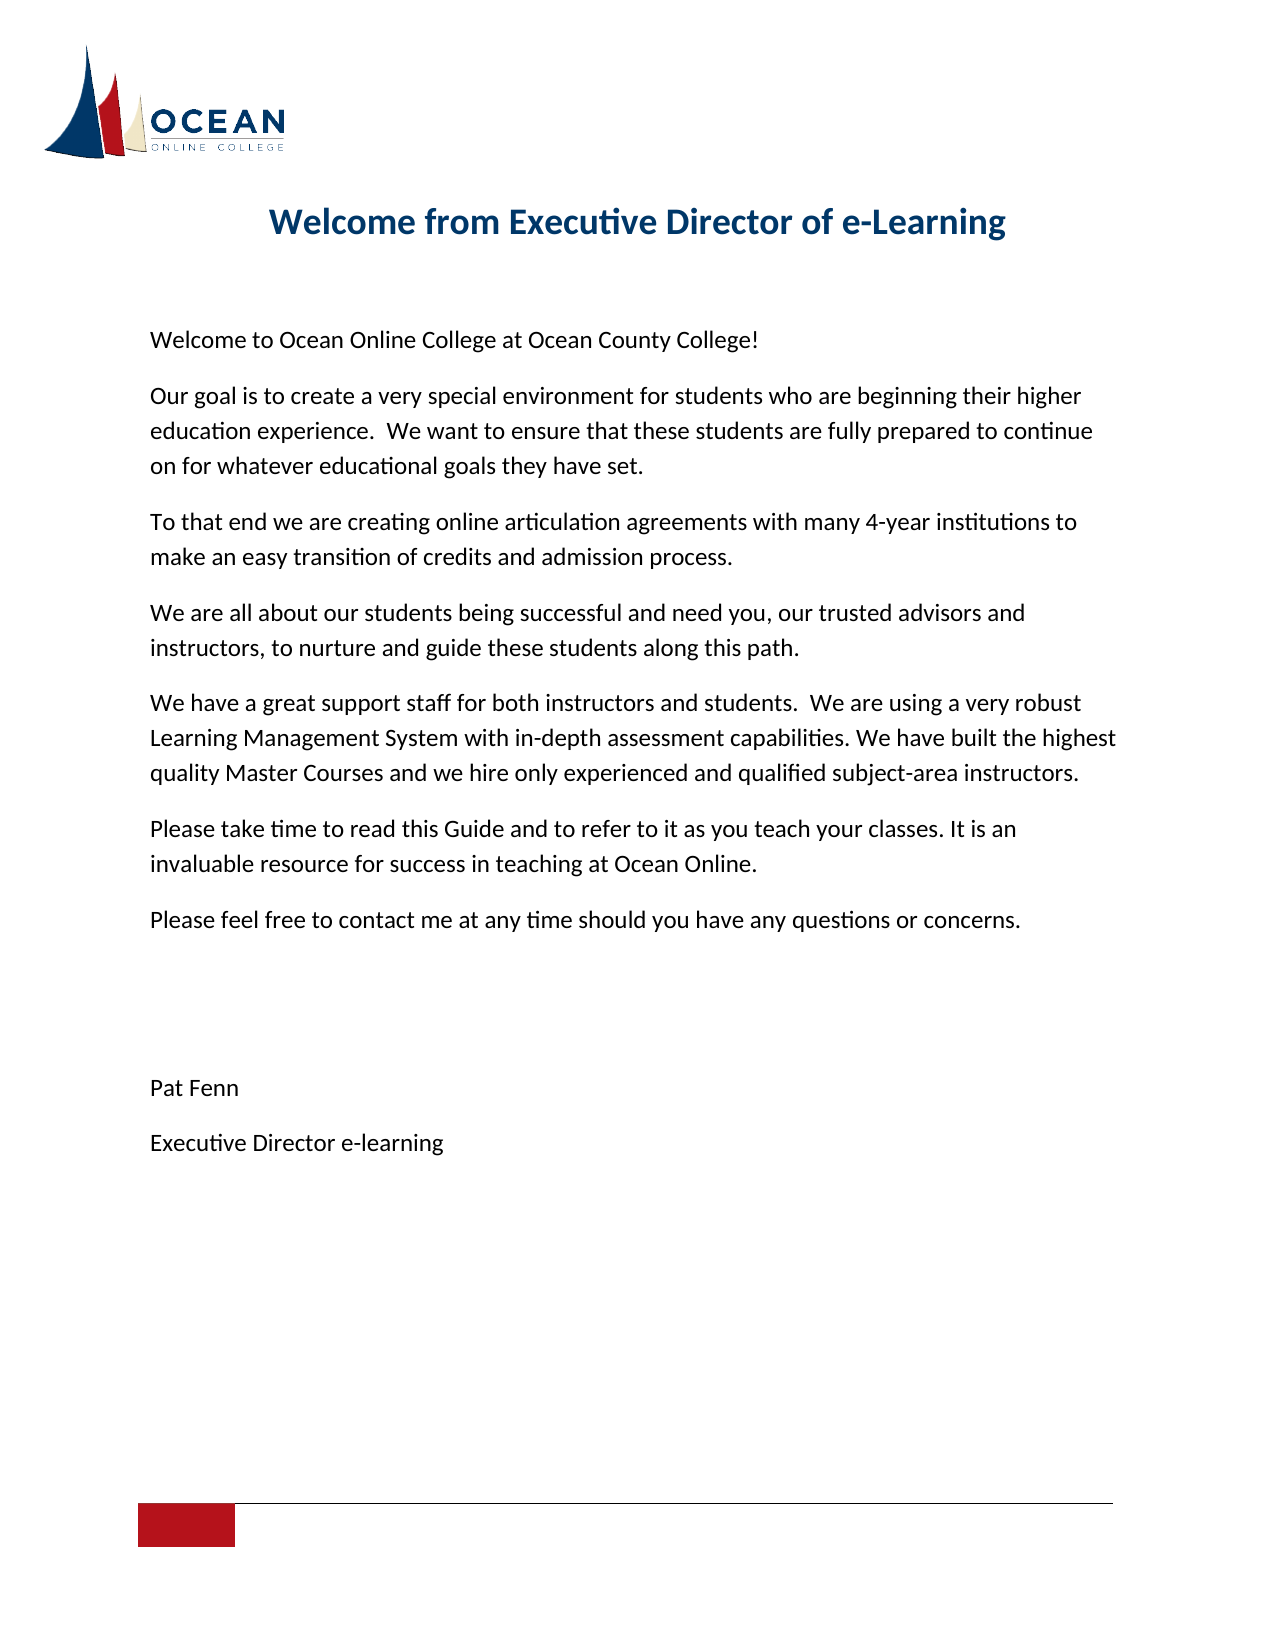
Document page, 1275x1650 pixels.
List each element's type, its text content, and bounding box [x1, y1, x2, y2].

text Executive Director e-learning [150, 1127, 1125, 1158]
text Welcome from Executive Director of e-Learning [150, 150, 1125, 243]
text We have a great support staff for both instructors and students. We are using a very robust Learning Management System with in-depth assessment capabilities. We have built the highest quality Master Courses and we hire only experienced and qualified subject-area instructors. [150, 687, 1125, 788]
text To that end we are creating online articulation agreements with many 4-year institutions to make an easy transition of credits and admission process. [150, 506, 1125, 571]
text Please take time to read this Guide and to refer to it as you teach your classes. It is an invaluable resource for success in teaching at Ocean Online. [150, 813, 1125, 879]
picture [43, 43, 290, 159]
text Pat Fenn [150, 1072, 1125, 1102]
text Please feel free to contact me at any time should you have any questions or concerns. [150, 904, 1125, 935]
text Our goal is to create a very special environment for students who are beginning their higher education experience. We want to ensure that these students are fully prepared to continue on for whatever educational goals they have set. [150, 380, 1125, 481]
text We are all about our students being successful and need you, our trusted advisors and instructors, to nurture and guide these students along this path. [150, 597, 1125, 662]
text Welcome to Ocean Online College at Ocean County College! [150, 324, 1125, 355]
